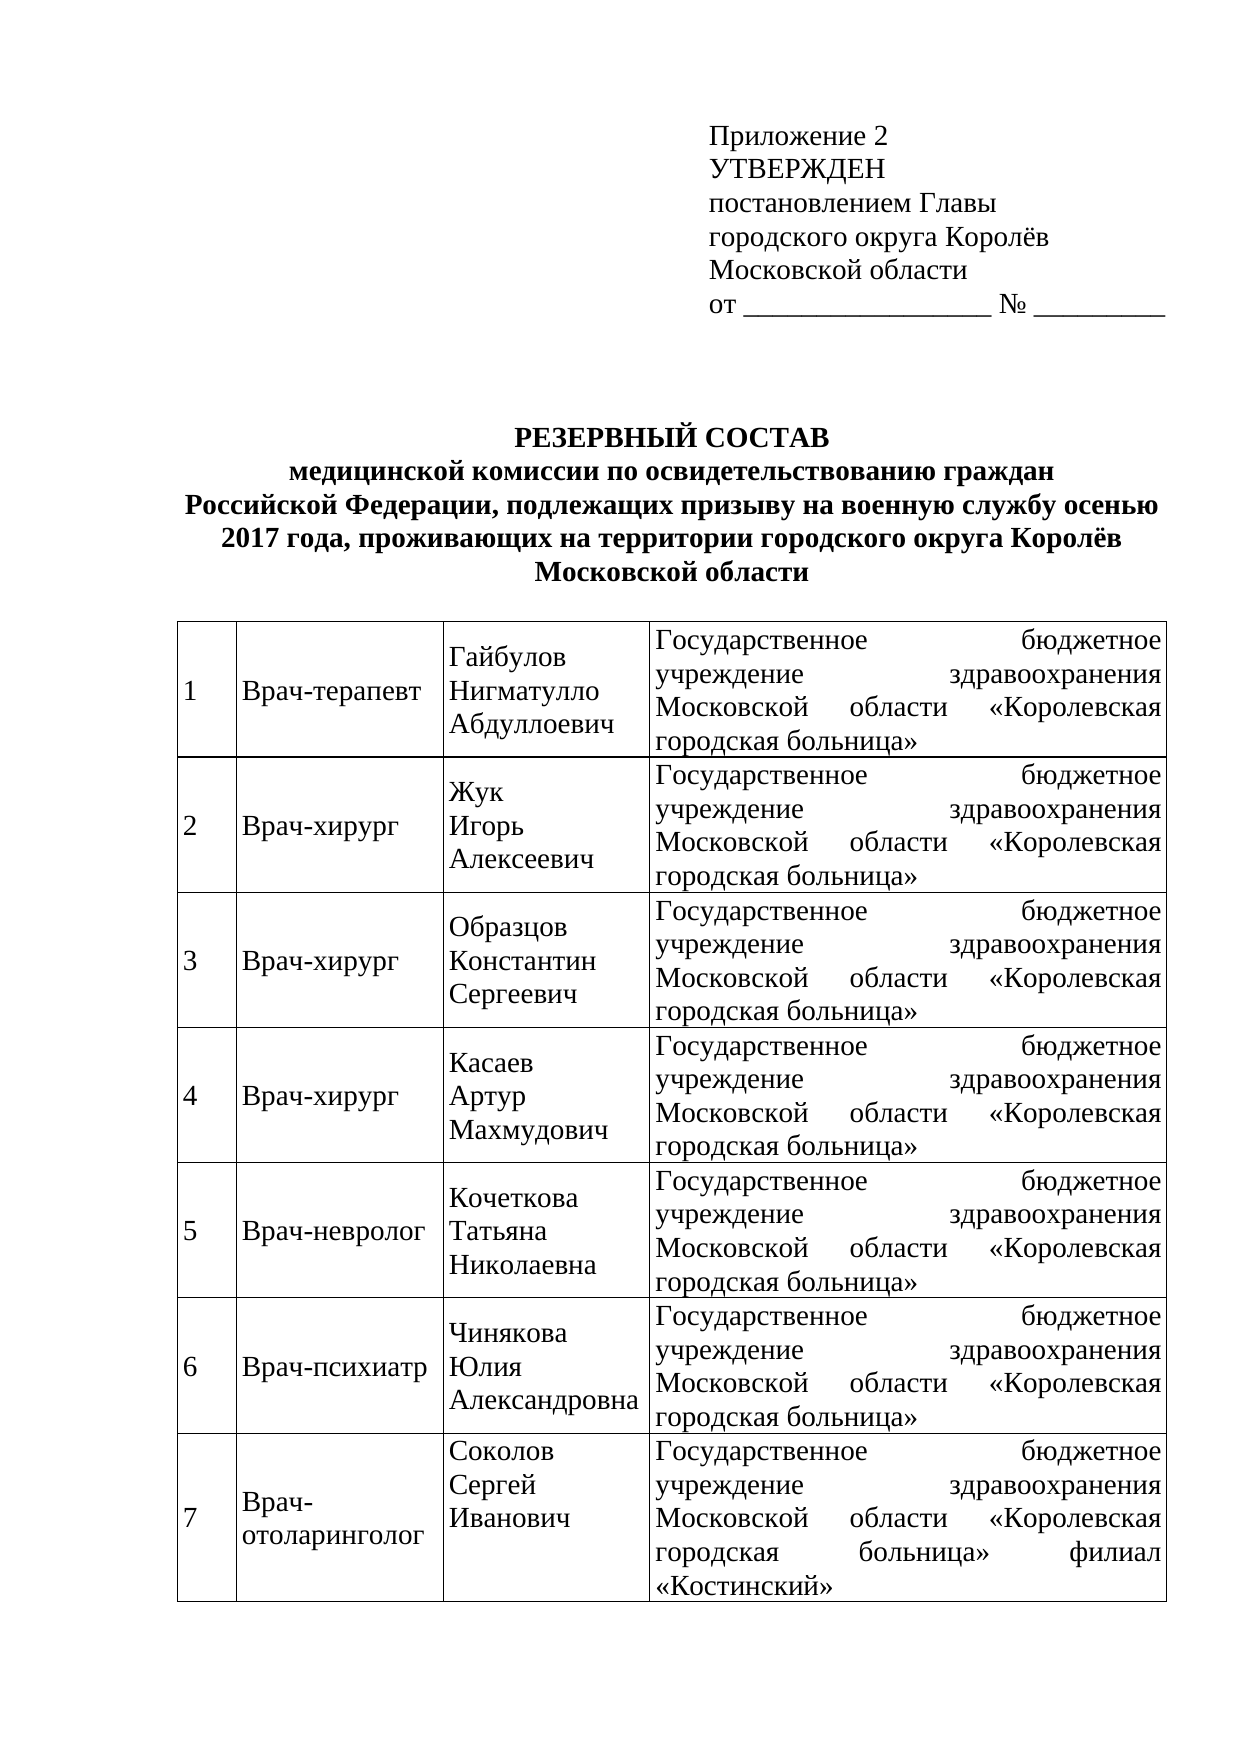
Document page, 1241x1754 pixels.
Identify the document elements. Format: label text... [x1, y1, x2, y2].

table_cell Врач-хирург [237, 1028, 443, 1162]
table_cell Врач-невролог [237, 1163, 443, 1297]
table_cell 3 [178, 893, 236, 1027]
text Российской Федерации, подлежащих призыву на военную службу осенью 2017 года, проживающих на территории городского округа Королёв Московской области [177, 487, 1166, 588]
table_cell 6 [178, 1298, 236, 1432]
text УТВЕРЖДЕН [709, 152, 1166, 185]
table_cell Государственное бюджетное учреждение здравоохранения Московской области «Королевская городская больница» [650, 758, 1166, 892]
table_cell 2 [178, 758, 236, 892]
table_cell Чинякова Юлия Александровна [444, 1298, 649, 1432]
table_cell Кочеткова Татьяна Николаевна [444, 1163, 649, 1297]
table_cell 5 [178, 1163, 236, 1297]
table_cell Государственное бюджетное учреждение здравоохранения Московской области «Королевская городская больница» филиал «Костинский» [650, 1434, 1166, 1601]
text постановлением Главы [709, 185, 1166, 219]
table_cell Государственное бюджетное учреждение здравоохранения Московской области «Королевская городская больница» [650, 1163, 1166, 1297]
table_cell Соколов Сергей Иванович [444, 1434, 649, 1601]
table_cell Образцов Константин Сергеевич [444, 893, 649, 1027]
table_cell Врач-психиатр [237, 1298, 443, 1432]
table_cell Врач-хирург [237, 893, 443, 1027]
text от _________________ № _________ [709, 286, 1166, 319]
table_cell Государственное бюджетное учреждение здравоохранения Московской области «Королевская городская больница» [650, 893, 1166, 1027]
text РЕЗЕРВНЫЙ СОСТАВ [177, 420, 1166, 453]
table_cell Государственное бюджетное учреждение здравоохранения Московской области «Королевская городская больница» [650, 1298, 1166, 1432]
text Московской области [709, 252, 1166, 286]
text медицинской комиссии по освидетельствованию граждан [177, 453, 1166, 487]
table_cell Касаев Артур Махмудович [444, 1028, 649, 1162]
table_header Гайбулов Нигматулло Абдуллоевич [444, 622, 649, 756]
table_cell Врач-хирург [237, 758, 443, 892]
text городского округа Королёв [709, 219, 1166, 252]
table_cell Жук Игорь Алексеевич [444, 758, 649, 892]
text Приложение 2 [709, 118, 1166, 152]
table_cell Государственное бюджетное учреждение здравоохранения Московской области «Королевская городская больница» [650, 1028, 1166, 1162]
table_header Врач-терапевт [237, 622, 443, 756]
table_cell 4 [178, 1028, 236, 1162]
table_header Государственное бюджетное учреждение здравоохранения Московской области «Королевская городская больница» [650, 622, 1166, 756]
table_cell Врач-отоларинголог [237, 1434, 443, 1601]
table_cell 7 [178, 1434, 236, 1601]
table_header 1 [178, 622, 236, 756]
